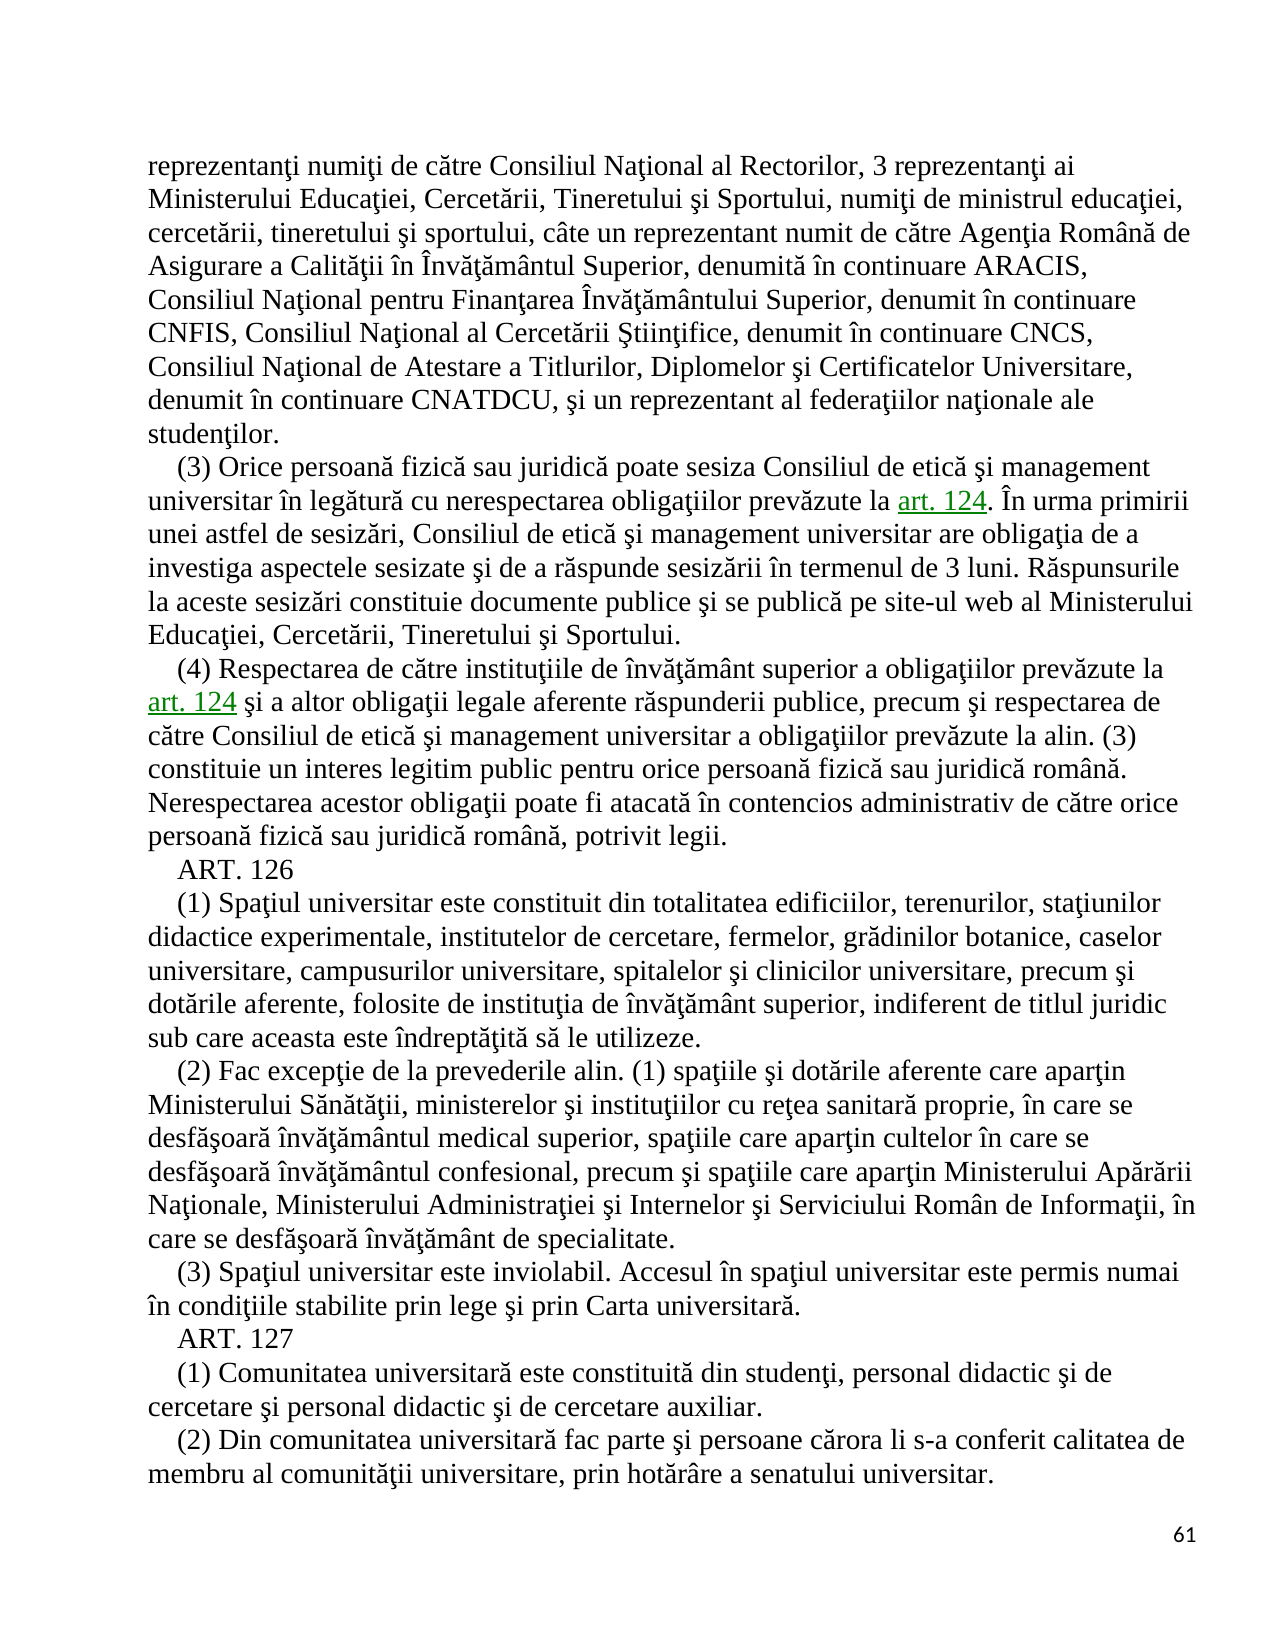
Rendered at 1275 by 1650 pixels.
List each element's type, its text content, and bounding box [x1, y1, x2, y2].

text (1) Comunitatea universitară este constituită din studenţi, personal didactic şi de cercetare şi personal didactic şi de cercetare auxiliar. [148, 1355, 1196, 1422]
text (2) Din comunitatea universitară fac parte şi persoane cărora li s-a conferit calitatea de membru al comunităţii universitare, prin hotărâre a senatului universitar. [148, 1422, 1196, 1489]
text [148, 148, 1196, 449]
text (1) Spaţiul universitar este constituit din totalitatea edificiilor, terenurilor, staţiunilor didactice experimentale, institutelor de cercetare, fermelor, grădinilor botanice, caselor universitare, campusurilor universitare, spitalelor şi clinicilor universitare, precum şi dotările aferente, folosite de instituţia de învăţământ superior, indiferent de titlul juridic sub care aceasta este îndreptăţită să le utilizeze. [148, 886, 1196, 1053]
text (3) Spaţiul universitar este inviolabil. Accesul în spaţiul universitar este permis numai în condiţiile stabilite prin lege şi prin Carta universitară. [148, 1254, 1196, 1322]
text (3) Orice persoană fizică sau juridică poate sesiza Consiliul de etică şi management universitar în legătură cu nerespectarea obligaţiilor prevăzute la art. 124. În urma primirii unei astfel de sesizări, Consiliul de etică şi management universitar are obligaţia de a investiga aspectele sesizate şi de a răspunde sesizării în termenul de 3 luni. Răspunsurile la aceste sesizări constituie documente publice şi se publică pe site-ul web al Ministerului Educaţiei, Cercetării, Tineretului şi Sportului. [148, 449, 1196, 651]
text ART. 126 [148, 852, 1196, 886]
text ART. 127 [148, 1322, 1196, 1355]
text (2) Fac excepţie de la prevederile alin. (1) spaţiile şi dotările aferente care aparţin Ministerului Sănătăţii, ministerelor şi instituţiilor cu reţea sanitară proprie, în care se desfăşoară învăţământul medical superior, spaţiile care aparţin cultelor în care se desfăşoară învăţământul confesional, precum şi spaţiile care aparţin Ministerului Apărării Naţionale, Ministerului Administraţiei şi Internelor şi Serviciului Român de Informaţii, în care se desfăşoară învăţământ de specialitate. [148, 1053, 1196, 1254]
text (4) Respectarea de către instituţiile de învăţământ superior a obligaţiilor prevăzute la art. 124 şi a altor obligaţii legale aferente răspunderii publice, precum şi respectarea de către Consiliul de etică şi management universitar a obligaţiilor prevăzute la alin. (3) constituie un interes legitim public pentru orice persoană fizică sau juridică română. Nerespectarea acestor obligaţii poate fi atacată în contencios administrativ de către orice persoană fizică sau juridică română, potrivit legii. [148, 651, 1196, 852]
